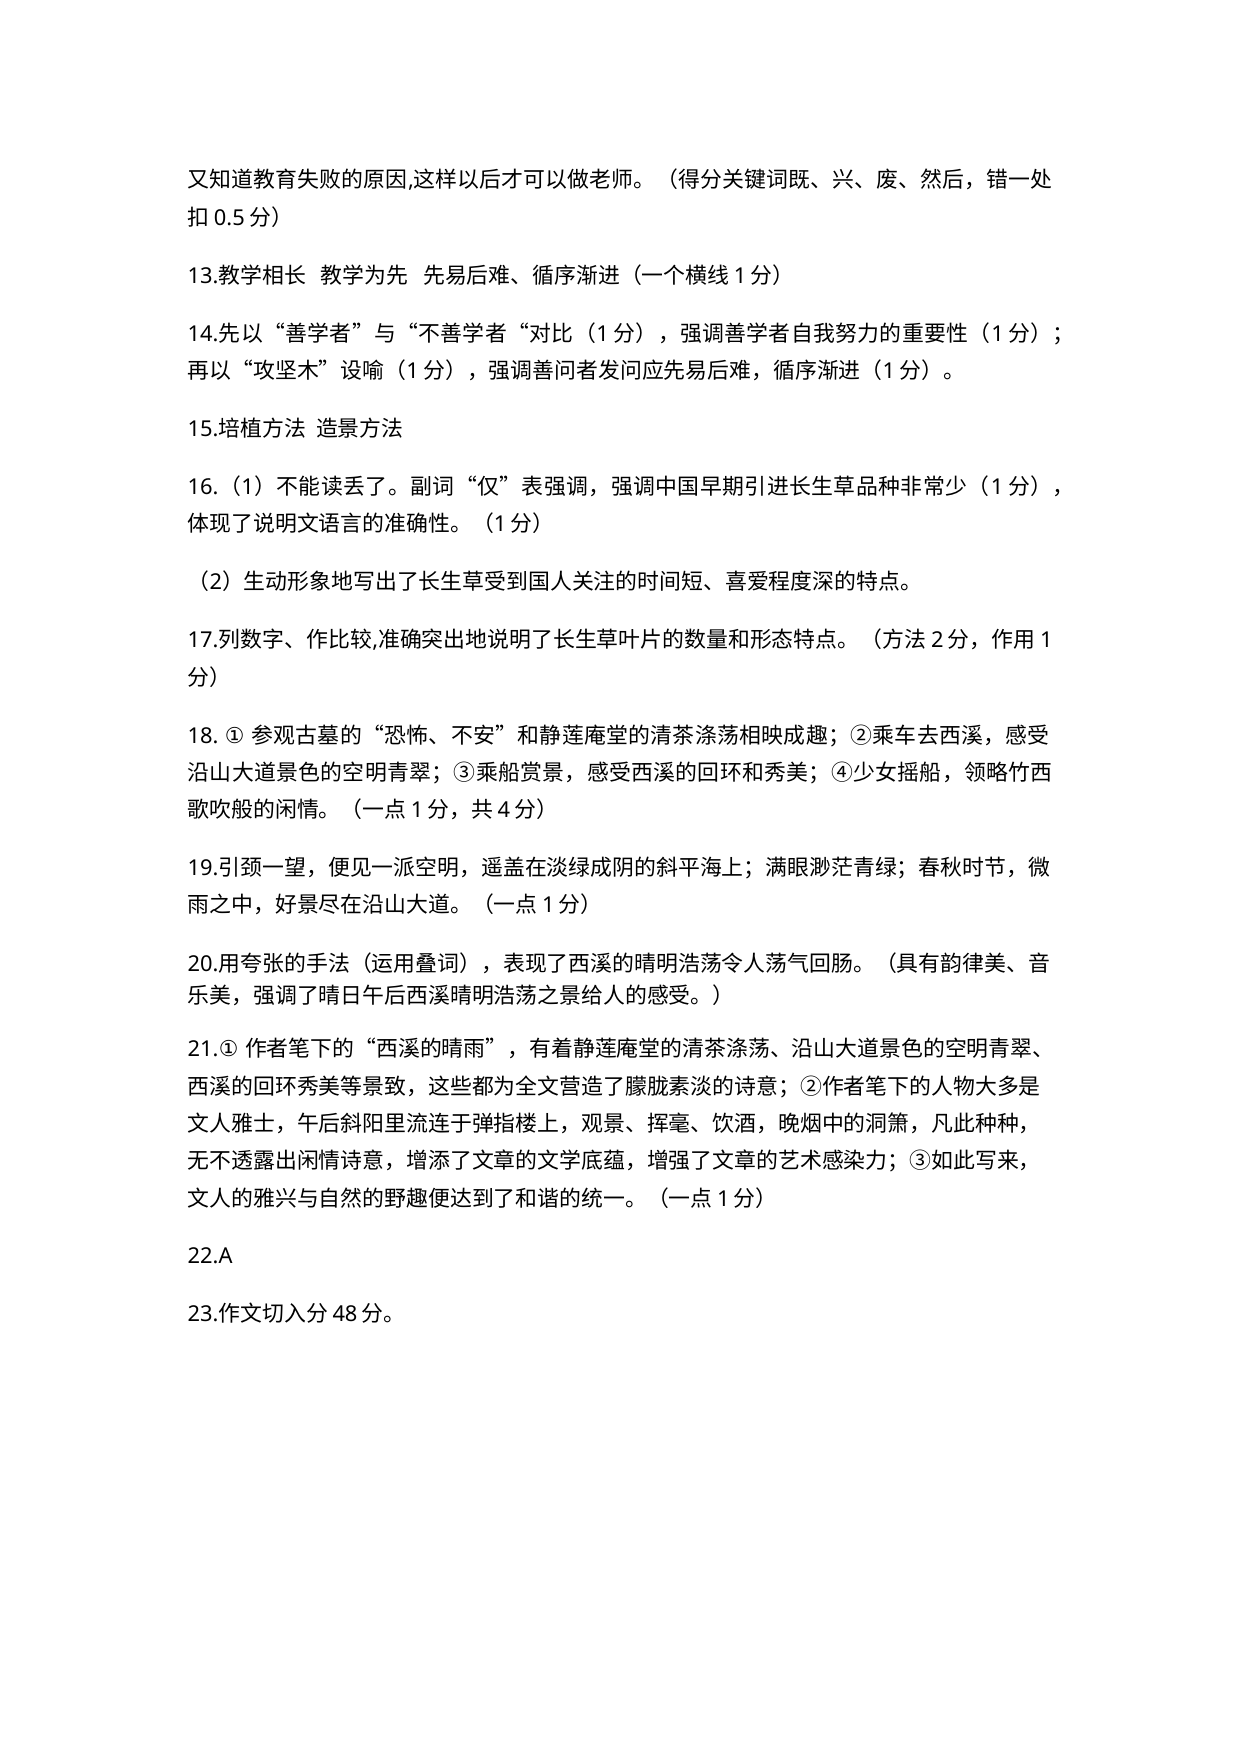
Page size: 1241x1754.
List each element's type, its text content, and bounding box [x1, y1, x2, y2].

text 14.先以“善学者”与“不善学者“对比（1分），强调善学者自我努力的重要性（1分）；再以“攻坚木”设喻（1分），强调善问者发问应先易后难，循序渐进（1分）。 [187, 315, 1053, 385]
text （2）生动形象地写出了长生草受到国人关注的时间短、喜爱程度深的特点。 [187, 564, 1053, 596]
text 17.列数字、作比较,准确突出地说明了长生草叶片的数量和形态特点。（方法2分，作用1分） [187, 622, 1053, 692]
text 15.培植方法 造景方法 [187, 411, 1053, 443]
text 19.引颈一望，便见一派空明，遥盖在淡绿成阴的斜平海上；满眼渺茫青绿；春秋时节，微雨之中，好景尽在沿山大道。（一点1分） [187, 850, 1053, 920]
text 22.A [187, 1238, 1053, 1271]
text 13.教学相长 教学为先 先易后难、循序渐进（一个横线1分） [187, 257, 1053, 290]
text 20.用夸张的手法（运用叠词），表现了西溪的晴明浩荡令人荡气回肠。（具有韵律美、音乐美，强调了晴日午后西溪晴明浩荡之景给人的感受。） [187, 945, 1053, 1010]
text 16.（1）不能读丢了。副词“仅”表强调，强调中国早期引进长生草品种非常少（1分），体现了说明文语言的准确性。（1分） [187, 469, 1053, 538]
text 23.作文切入分48分。 [187, 1296, 1053, 1328]
text 18. ①参观古墓的“恐怖、不安”和静莲庵堂的清茶涤荡相映成趣；②乘车去西溪，感受沿山大道景色的空明青翠；③乘船赏景，感受西溪的回环和秀美；④少女摇船，领略竹西歌吹般的闲情。（一点1分，共4分） [187, 717, 1053, 824]
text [187, 162, 1053, 232]
text 21.①作者笔下的“西溪的晴雨”，有着静莲庵堂的清茶涤荡、沿山大道景色的空明青翠、西溪的回环秀美等景致，这些都为全文营造了朦胧素淡的诗意；②作者笔下的人物大多是文人雅士，午后斜阳里流连于弹指楼上，观景、挥毫、饮酒，晚烟中的洞箫，凡此种种，无不透露出闲情诗意，增添了文章的文学底蕴，增强了文章的艺术感染力；③如此写来，文人的雅兴与自然的野趣便达到了和谐的统一。（一点1分） [187, 1031, 1053, 1213]
